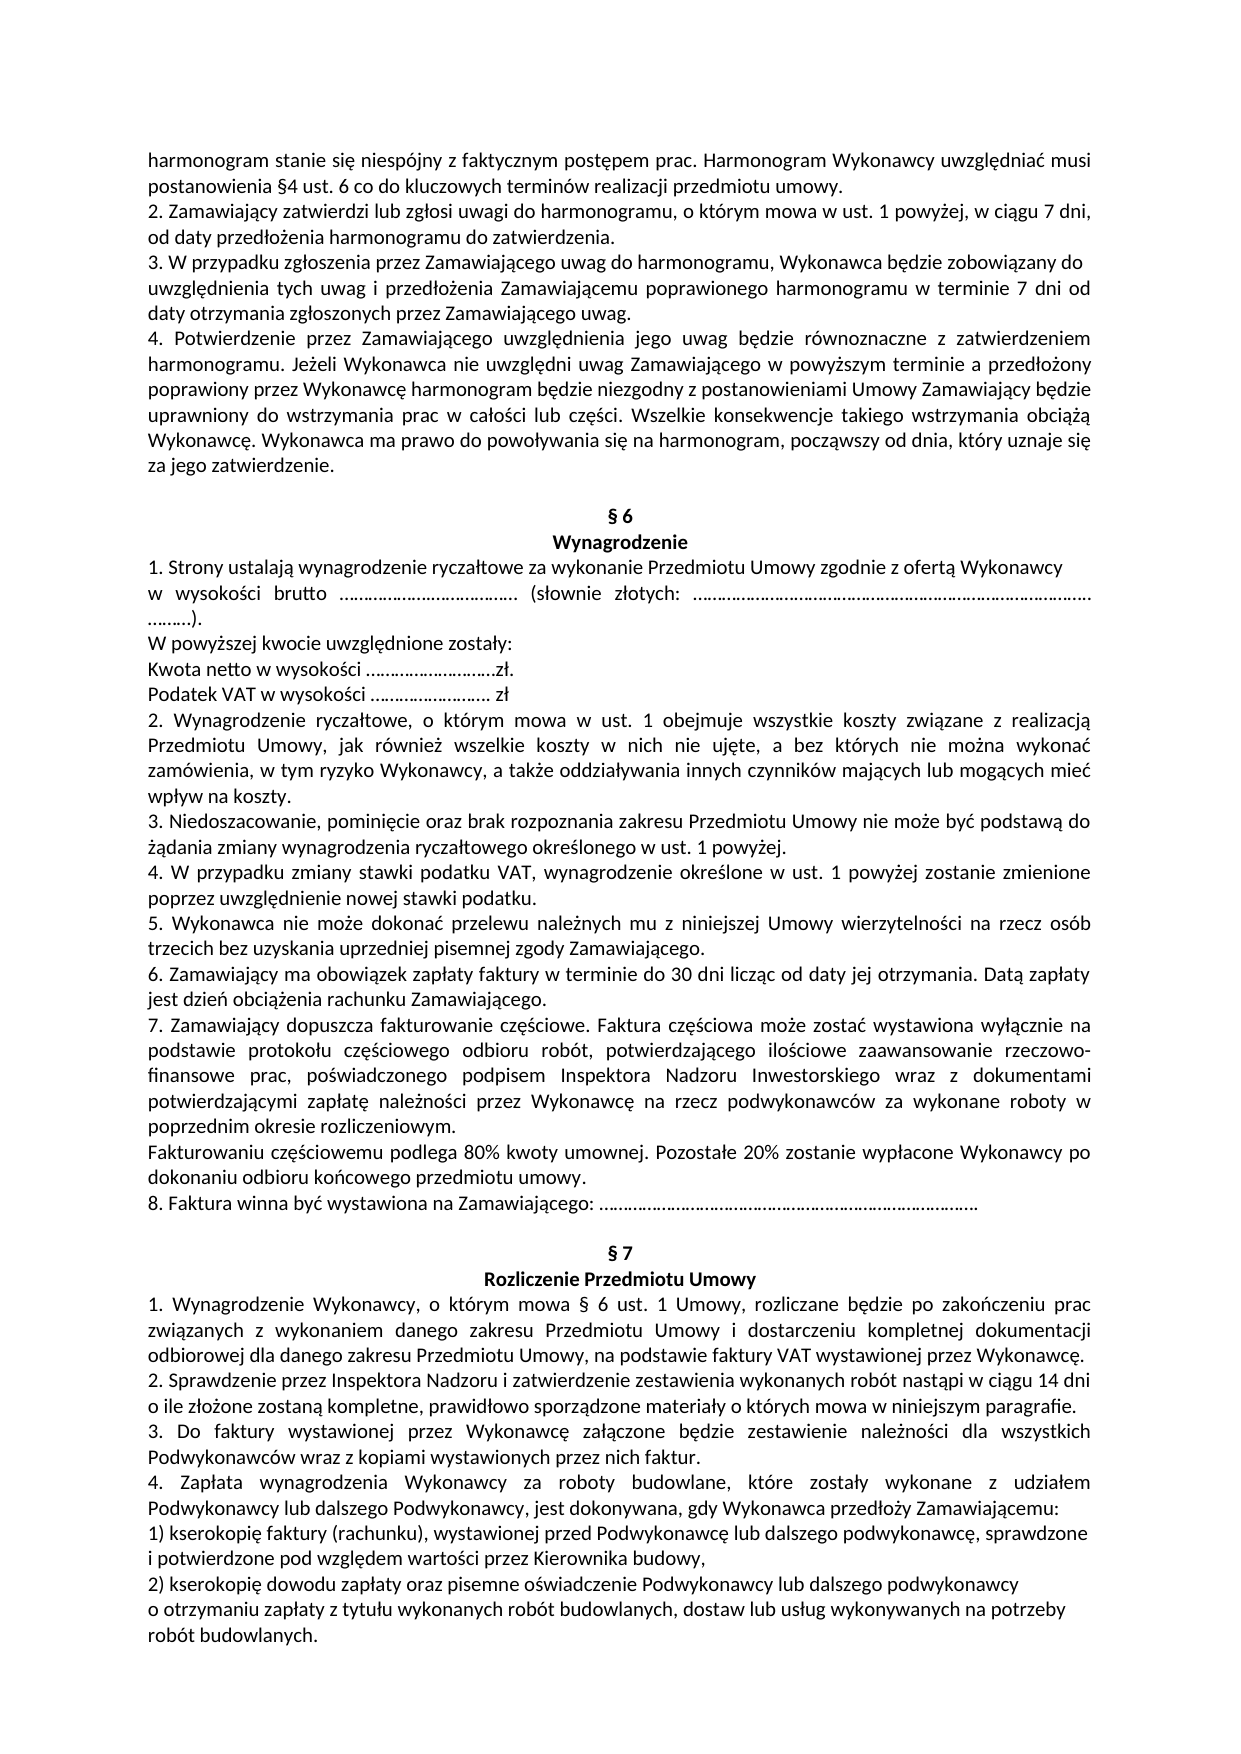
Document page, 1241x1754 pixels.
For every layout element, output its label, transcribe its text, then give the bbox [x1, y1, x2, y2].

text Wynagrodzenie [148, 529, 1093, 554]
text i potwierdzone pod względem wartości przez Kierownika budowy, [148, 1546, 1093, 1571]
text o otrzymaniu zapłaty z tytułu wykonanych robót budowlanych, dostaw lub usług wykonywanych na potrzeby [148, 1596, 1093, 1622]
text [148, 148, 1093, 198]
text 1. Wynagrodzenie Wykonawcy, o którym mowa § 6 ust. 1 Umowy, rozliczane będzie po zakończeniu prac związanych z wykonaniem danego zakresu Przedmiotu Umowy i dostarczeniu kompletnej dokumentacji odbiorowej dla danego zakresu Przedmiotu Umowy, na podstawie faktury VAT wystawionej przez Wykonawcę. [148, 1291, 1093, 1368]
text 4. Potwierdzenie przez Zamawiającego uwzględnienia jego uwag będzie równoznaczne z zatwierdzeniem harmonogramu. Jeżeli Wykonawca nie uwzględni uwag Zamawiającego w powyższym terminie a przedłożony poprawiony przez Wykonawcę harmonogram będzie niezgodny z postanowieniami Umowy Zamawiający będzie [148, 326, 1093, 402]
text 4. W przypadku zmiany stawki podatku VAT, wynagrodzenie określone w ust. 1 powyżej zostanie zmienione poprzez uwzględnienie nowej stawki podatku. [148, 859, 1093, 910]
text 7. Zamawiający dopuszcza fakturowanie częściowe. Faktura częściowa może zostać wystawiona wyłącznie na podstawie protokołu częściowego odbioru robót, potwierdzającego ilościowe zaawansowanie rzeczowo-finansowe prac, poświadczonego podpisem Inspektora Nadzoru Inwestorskiego wraz z dokumentami potwierdzającymi zapłatę należności przez Wykonawcę na rzecz podwykonawców za wykonane roboty w poprzednim okresie rozliczeniowym. [148, 1012, 1093, 1139]
text 2. Sprawdzenie przez Inspektora Nadzoru i zatwierdzenie zestawienia wykonanych robót nastąpi w ciągu 14 dni o ile złożone zostaną kompletne, prawidłowo sporządzone materiały o których mowa w niniejszym paragrafie. [148, 1368, 1093, 1418]
text Kwota netto w wysokości ………………………zł. [148, 656, 1093, 681]
text 8. Faktura winna być wystawiona na Zamawiającego: ……………………………………………………………………. [148, 1190, 1093, 1215]
text w wysokości brutto ……………….……………… (słownie złotych: ………………………………………………………………………..………). [148, 580, 1093, 631]
text 2. Wynagrodzenie ryczałtowe, o którym mowa w ust. 1 obejmuje wszystkie koszty związane z realizacją Przedmiotu Umowy, jak również wszelkie koszty w nich nie ujęte, a bez których nie można wykonać zamówienia, w tym ryzyko Wykonawcy, a także oddziaływania innych czynników mających lub mogących mieć wpływ na koszty. [148, 707, 1093, 808]
text uwzględnienia tych uwag i przedłożenia Zamawiającemu poprawionego harmonogramu w terminie 7 dni od daty otrzymania zgłoszonych przez Zamawiającego uwag. [148, 275, 1093, 326]
text uprawniony do wstrzymania prac w całości lub części. Wszelkie konsekwencje takiego wstrzymania obciążą Wykonawcę. Wykonawca ma prawo do powoływania się na harmonogram, począwszy od dnia, który uznaje się za jego zatwierdzenie. [148, 402, 1093, 478]
text 4. Zapłata wynagrodzenia Wykonawcy za roboty budowlane, które zostały wykonane z udziałem Podwykonawcy lub dalszego Podwykonawcy, jest dokonywana, gdy Wykonawca przedłoży Zamawiającemu: [148, 1469, 1093, 1520]
text Podatek VAT w wysokości ……………………. zł [148, 681, 1093, 707]
text 5. Wykonawca nie może dokonać przelewu należnych mu z niniejszej Umowy wierzytelności na rzecz osób trzecich bez uzyskania uprzedniej pisemnej zgody Zamawiającego. [148, 910, 1093, 961]
text 2) kserokopię dowodu zapłaty oraz pisemne oświadczenie Podwykonawcy lub dalszego podwykonawcy [148, 1571, 1093, 1596]
text robót budowlanych. [148, 1622, 1093, 1647]
text 6. Zamawiający ma obowiązek zapłaty faktury w terminie do 30 dni licząc od daty jej otrzymania. Datą zapłaty jest dzień obciążenia rachunku Zamawiającego. [148, 961, 1093, 1012]
text Fakturowaniu częściowemu podlega 80% kwoty umownej. Pozostałe 20% zostanie wypłacone Wykonawcy po dokonaniu odbioru końcowego przedmiotu umowy. [148, 1139, 1093, 1190]
text § 7 [148, 1241, 1093, 1266]
text 1) kserokopię faktury (rachunku), wystawionej przed Podwykonawcę lub dalszego podwykonawcę, sprawdzone [148, 1520, 1093, 1546]
text 1. Strony ustalają wynagrodzenie ryczałtowe za wykonanie Przedmiotu Umowy zgodnie z ofertą Wykonawcy [148, 554, 1093, 580]
text 3. Do faktury wystawionej przez Wykonawcę załączone będzie zestawienie należności dla wszystkich Podwykonawców wraz z kopiami wystawionych przez nich faktur. [148, 1418, 1093, 1469]
text 3. W przypadku zgłoszenia przez Zamawiającego uwag do harmonogramu, Wykonawca będzie zobowiązany do [148, 249, 1093, 275]
text 3. Niedoszacowanie, pominięcie oraz brak rozpoznania zakresu Przedmiotu Umowy nie może być podstawą do żądania zmiany wynagrodzenia ryczałtowego określonego w ust. 1 powyżej. [148, 808, 1093, 859]
text W powyższej kwocie uwzględnione zostały: [148, 631, 1093, 656]
text Rozliczenie Przedmiotu Umowy [148, 1266, 1093, 1291]
text § 6 [148, 503, 1093, 529]
text 2. Zamawiający zatwierdzi lub zgłosi uwagi do harmonogramu, o którym mowa w ust. 1 powyżej, w ciągu 7 dni, od daty przedłożenia harmonogramu do zatwierdzenia. [148, 198, 1093, 249]
